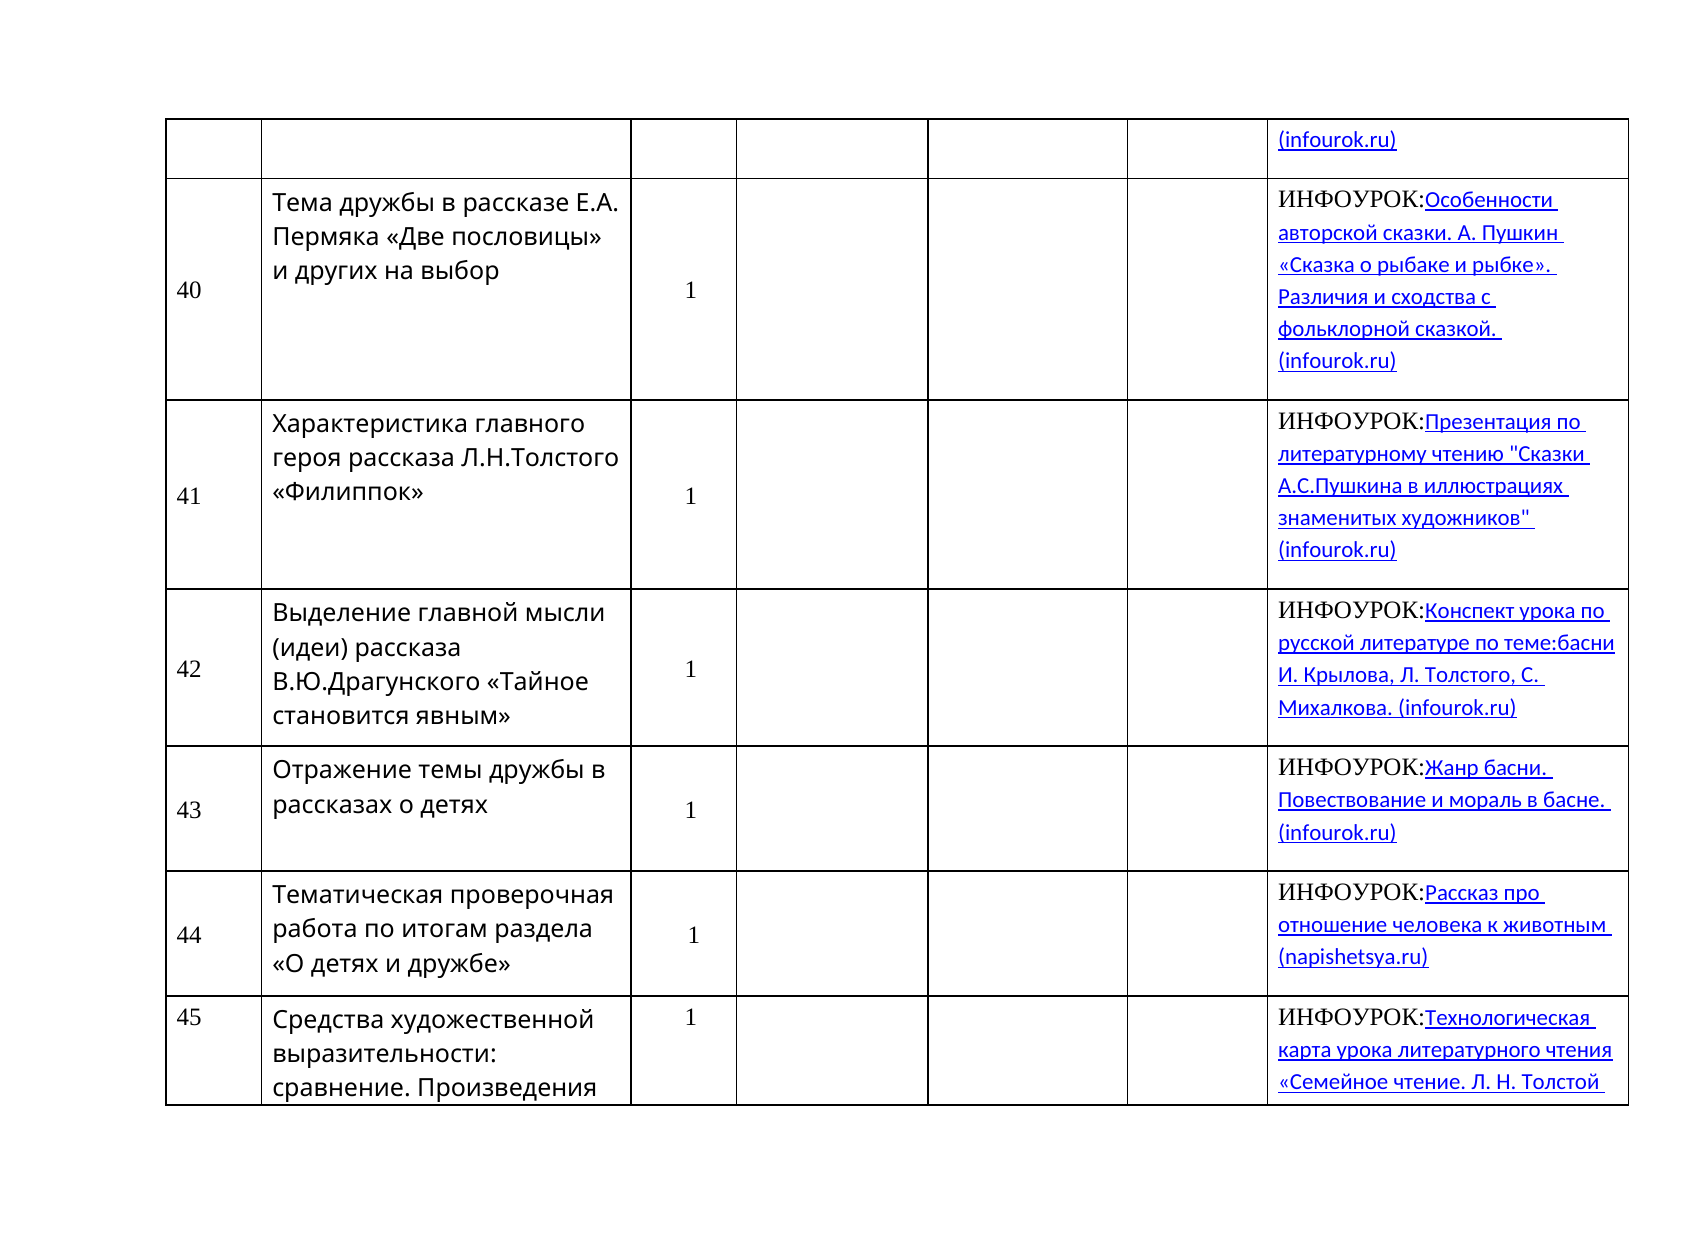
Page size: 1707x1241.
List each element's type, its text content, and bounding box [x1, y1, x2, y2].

table_cell [737, 747, 927, 870]
table_cell [1128, 872, 1267, 995]
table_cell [1268, 997, 1628, 1104]
table_cell [737, 872, 927, 995]
table_cell Тема дружбы в рассказе Е.А. Пермяка «Две пословицы» и других на выбор [262, 179, 630, 399]
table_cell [262, 997, 630, 1104]
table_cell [1268, 120, 1628, 178]
table_cell 41 [167, 401, 261, 588]
table_cell [1128, 997, 1267, 1104]
table_cell ИНФОУРОК:Жанр басни. Повествование и мораль в басне. (infourok.ru) [1268, 747, 1628, 870]
table_cell 1 [632, 590, 736, 745]
table_cell Отражение темы дружбы в рассказах о детях [262, 747, 630, 870]
table_cell 44 [167, 872, 261, 995]
table_cell ИНФОУРОК:Презентация по литературному чтению "Сказки А.С.Пушкина в иллюстрациях знаменитых художников" (infourok.ru) [1268, 401, 1628, 588]
table_cell [929, 120, 1127, 178]
table_cell [1128, 747, 1267, 870]
table_cell [737, 120, 927, 178]
table_cell 1 [632, 120, 736, 178]
table_cell [1128, 401, 1267, 588]
table_cell 1 [632, 997, 736, 1104]
table_cell 39 [167, 120, 261, 178]
table_cell [1128, 179, 1267, 399]
table_cell 1 [632, 747, 736, 870]
table_cell [737, 590, 927, 745]
table_cell [929, 179, 1127, 399]
table_cell 40 [167, 179, 261, 399]
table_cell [262, 120, 630, 178]
table_cell 1 [632, 179, 736, 399]
table_cell [929, 401, 1127, 588]
table_cell Тематическая проверочная работа по итогам раздела «О детях и дружбе» [262, 872, 630, 995]
table_cell 1 [632, 401, 736, 588]
table_cell [929, 997, 1127, 1104]
table_cell [737, 997, 927, 1104]
table_cell 45 [167, 997, 261, 1104]
table_cell [1128, 590, 1267, 745]
table_cell ИНФОУРОК:Особенности авторской сказки. А. Пушкин «Сказка о рыбаке и рыбке». Различия и сходства с фольклорной сказкой. (infourok.ru) [1268, 179, 1628, 399]
table_cell 42 [167, 590, 261, 745]
table_cell 43 [167, 747, 261, 870]
table_cell [737, 401, 927, 588]
table_cell [1128, 120, 1267, 178]
table_cell [929, 747, 1127, 870]
table_cell ИНФОУРОК:Конспект урока по русской литературе по теме:басни И. Крылова, Л. Толстого, С. Михалкова. (infourok.ru) [1268, 590, 1628, 745]
table_cell [929, 590, 1127, 745]
table_cell [737, 179, 927, 399]
table_cell Характеристика главного героя рассказа Л.Н.Толстого «Филиппок» [262, 401, 630, 588]
table_cell Выделение главной мысли (идеи) рассказа В.Ю.Драгунского «Тайное становится явным» [262, 590, 630, 745]
table_cell [929, 872, 1127, 995]
table_cell 1 [632, 872, 736, 995]
table_cell ИНФОУРОК:Рассказ про отношение человека к животным (napishetsya.ru) [1268, 872, 1628, 995]
